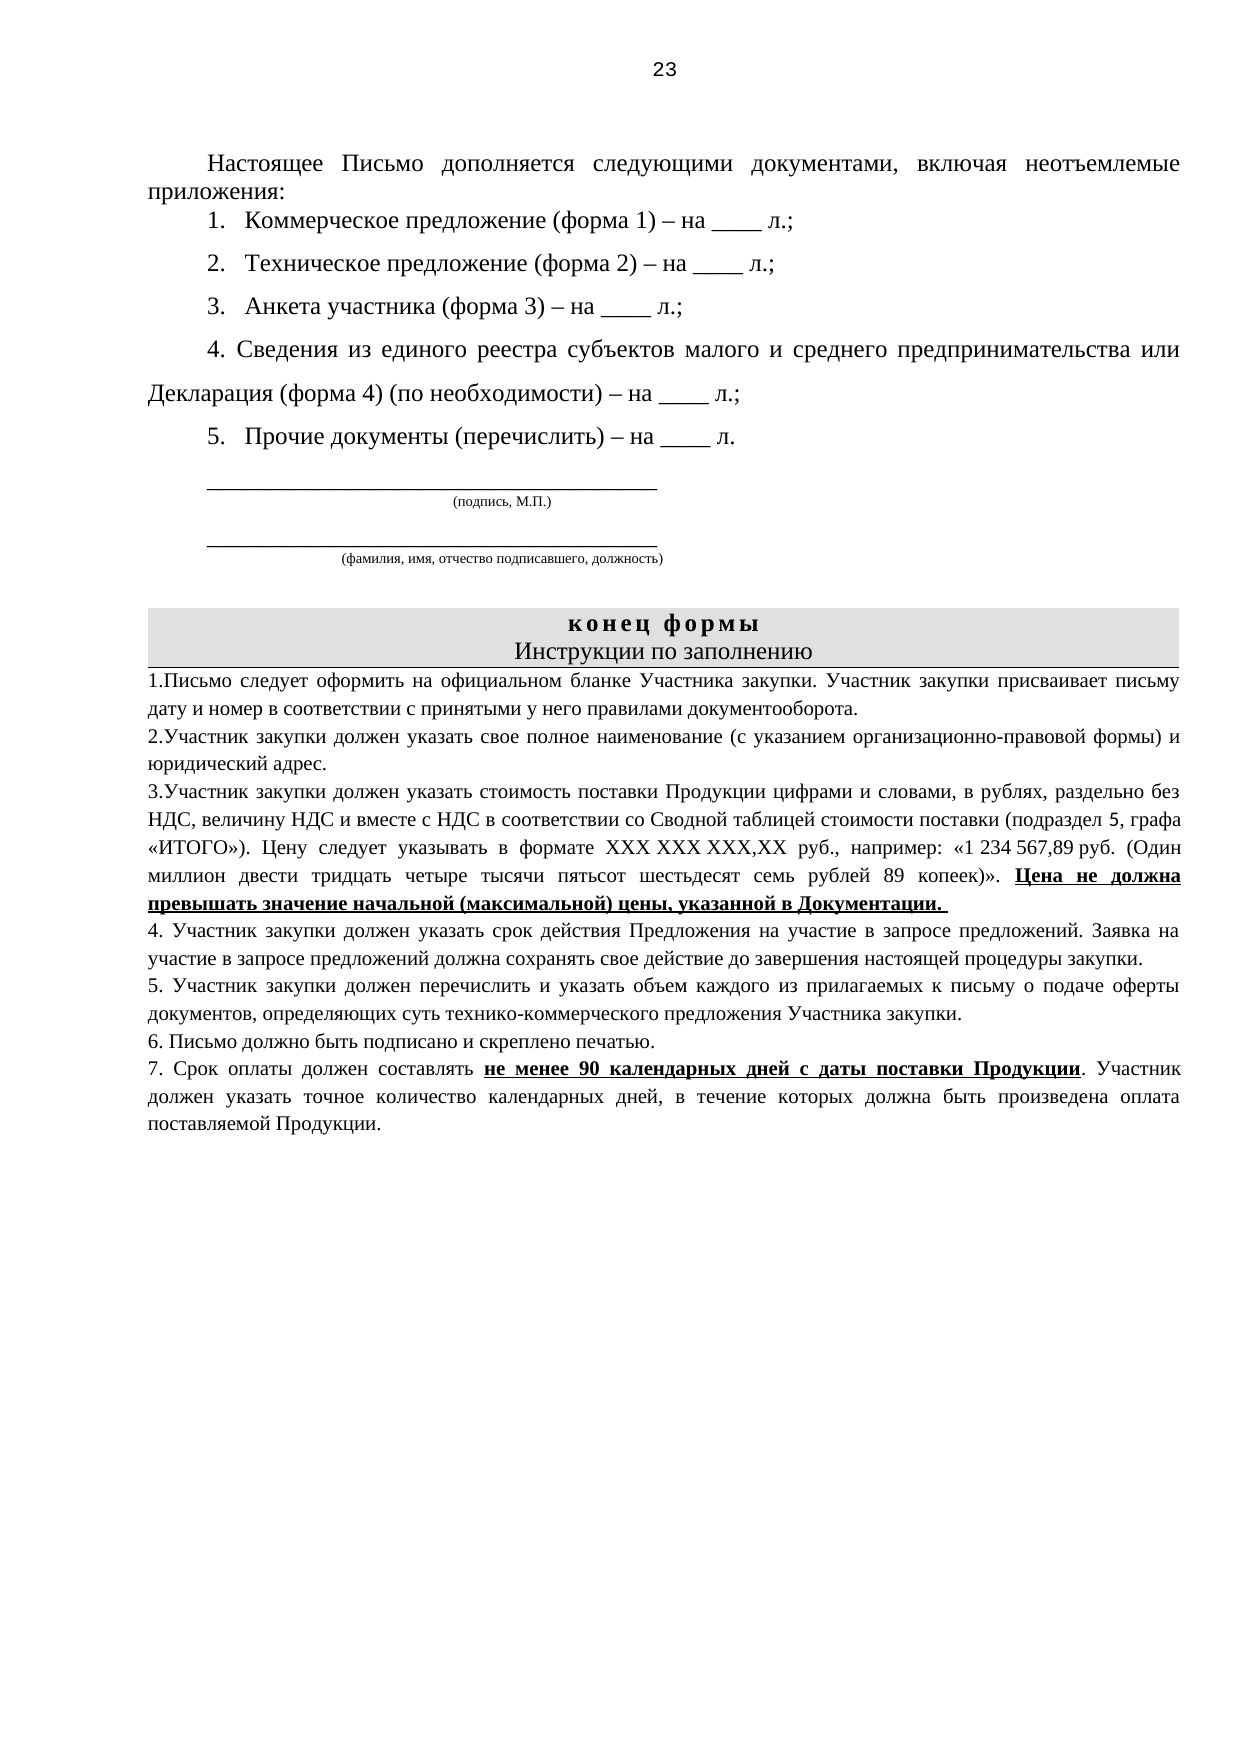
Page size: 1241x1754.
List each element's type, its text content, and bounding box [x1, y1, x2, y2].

text 7. Срок оплаты должен составлять не менее 90 календарных дней с даты поставки Продукции. Участник должен указать точное количество календарных дней, в течение которых должна быть произведена оплата поставляемой Продукции. [148, 1056, 1181, 1135]
list Коммерческое предложение (форма 1) – на ____ л.; [207, 205, 1181, 234]
text ____________________________________ [148, 521, 1181, 550]
list Техническое предложение (форма 2) – на ____ л.; [207, 248, 1181, 277]
list Анкета участника (форма 3) – на ____ л.; [207, 291, 1181, 320]
text 5. Участник закупки должен перечислить и указать объем каждого из прилагаемых к письму о подаче оферты документов, определяющих суть технико-коммерческого предложения Участника закупки. [148, 973, 1181, 1025]
list Прочие документы (перечислить) – на ____ л. [207, 421, 1181, 449]
text 6. Письмо должно быть подписано и скреплено печатью. [148, 1028, 1181, 1053]
text конец формы [148, 608, 1179, 636]
text (подпись, М.П.) [148, 493, 797, 521]
text 1.Письмо следует оформить на официальном бланке Участника закупки. Участник закупки присваивает письму дату и номер в соответствии с принятыми у него правилами документооборота. [148, 668, 1181, 720]
text 4. Участник закупки должен указать срок действия Предложения на участие в запросе предложений. Заявка на участие в запросе предложений должна сохранять свое действие до завершения настоящей процедуры закупки. [148, 918, 1181, 970]
text 3.Участник закупки должен указать стоимость поставки Продукции цифрами и словами, в рублях, раздельно без НДС, величину НДС и вместе с НДС в соответствии со Сводной таблицей стоимости поставки (подраздел 5, графа «ИТОГО»). Цену следует указывать в формате ХХХ ХХХ ХХХ,ХХ руб., например: «1 234 567,89 руб. (Один миллион двести тридцать четыре тысячи пятьсот шестьдесят семь рублей 89 копеек)». Цена не должна превышать значение начальной (максимальной) цены, указанной в Документации. [148, 779, 1181, 914]
text ____________________________________ [148, 464, 1181, 493]
text 2.Участник закупки должен указать свое полное наименование (с указанием организационно-правовой формы) и юридический адрес. [148, 723, 1181, 775]
list Сведения из единого реестра субъектов малого и среднего предпринимательства или Декларация (форма 4) (по необходимости) – на ____ л.; [148, 334, 1181, 406]
text (фамилия, имя, отчество подписавшего, должность) [148, 550, 797, 579]
text Инструкции по заполнению [148, 636, 1179, 667]
text Настоящее Письмо дополняется следующими документами, включая неотъемлемые приложения: [148, 148, 1181, 205]
